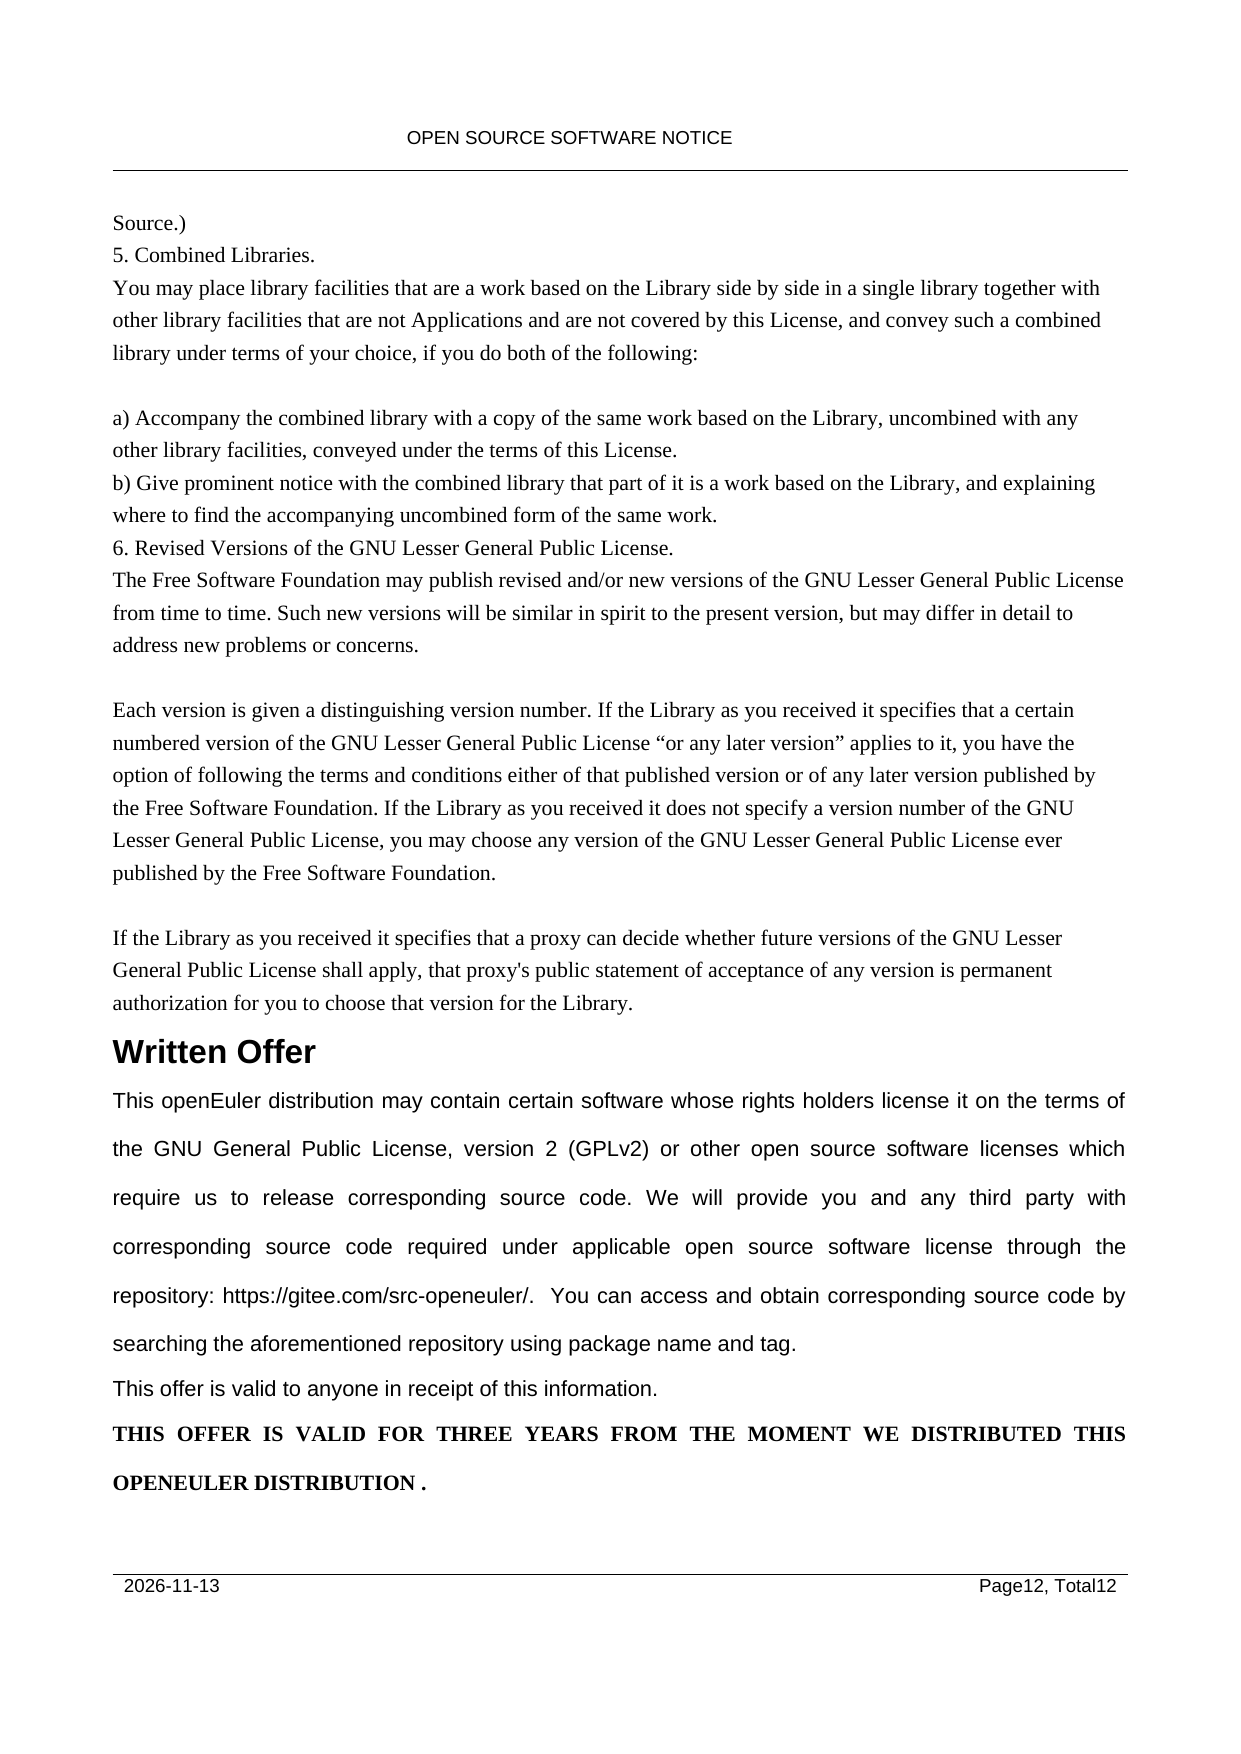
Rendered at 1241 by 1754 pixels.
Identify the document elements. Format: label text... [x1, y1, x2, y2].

text THIS OFFER IS VALID FOR THREE YEARS FROM THE MOMENT WE DISTRIBUTED THIS OPENEULER DISTRIBUTION . [112, 1418, 1128, 1499]
text Written Offer [112, 1019, 1128, 1084]
text This openEuler distribution may contain certain software whose rights holders license it on the terms of the GNU General Public License, version 2 (GPLv2) or other open source software licenses which require us to release corresponding source code. We will provide you and any third party with corresponding source code required under applicable open source software license through the repository: https://gitee.com/src-openeuler/. You can access and obtain corresponding source code by searching the aforementioned repository using package name and tag. [112, 1084, 1128, 1360]
text This offer is valid to anyone in receipt of this information. [112, 1373, 1128, 1405]
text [112, 206, 1128, 1019]
